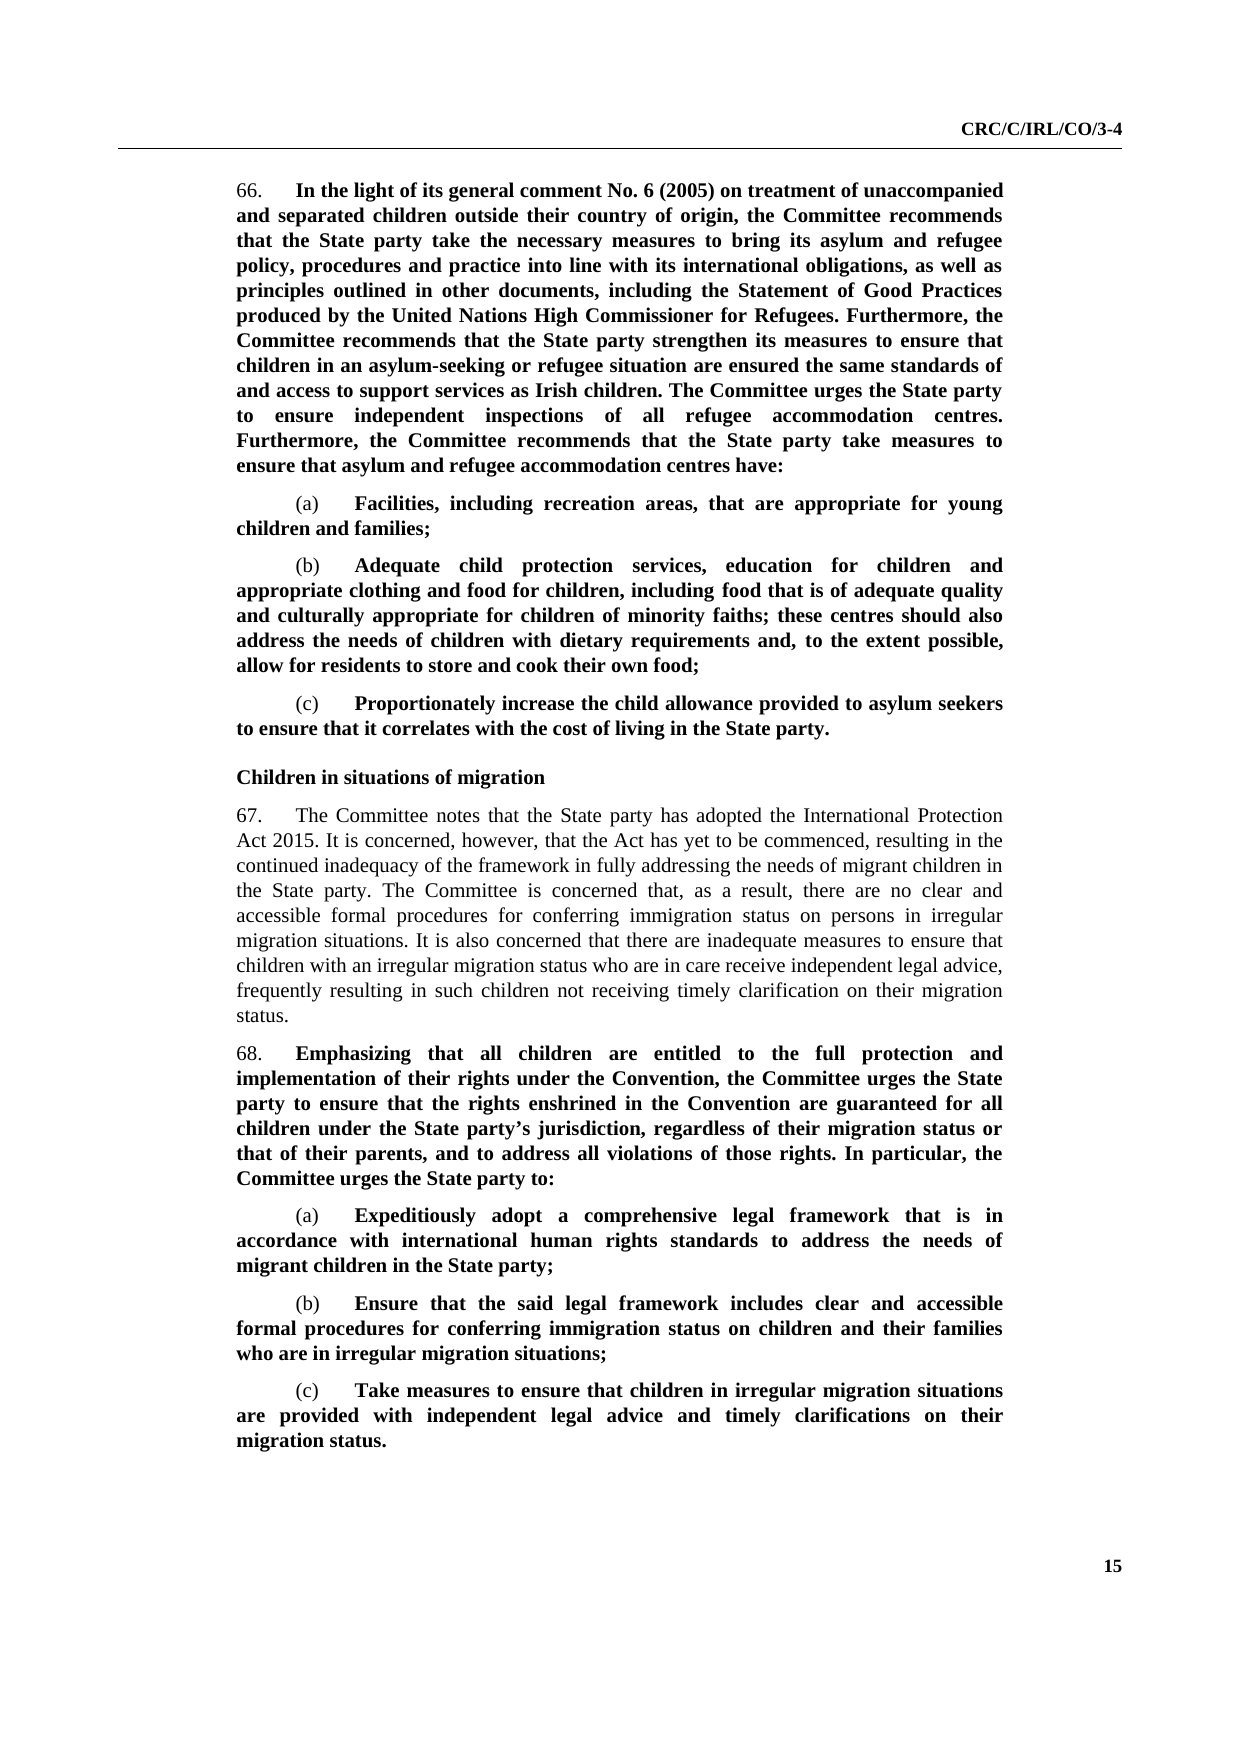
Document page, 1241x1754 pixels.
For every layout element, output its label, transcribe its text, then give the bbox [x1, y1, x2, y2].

text 68. Emphasizing that all children are entitled to the full protection and implementation of their rights under the Convention, the Committee urges the State party to ensure that the rights enshrined in the Convention are guaranteed for all children under the State party’s jurisdiction, regardless of their migration status or that of their parents, and to address all violations of those rights. In particular, the Committee urges the State party to: [236, 1040, 1004, 1190]
text 66. In the light of its general comment No. 6 (2005) on treatment of unaccompanied and separated children outside their country of origin, the Committee recommends that the State party take the necessary measures to bring its asylum and refugee policy, procedures and practice into line with its international obligations, as well as principles outlined in other documents, including the Statement of Good Practices produced by the United Nations High Commissioner for Refugees. Furthermore, the Committee recommends that the State party strengthen its measures to ensure that children in an asylum-seeking or refugee situation are ensured the same standards of and access to support services as Irish children. The Committee urges the State party to ensure independent inspections of all refugee accommodation centres. Furthermore, the Committee recommends that the State party take measures to ensure that asylum and refugee accommodation centres have: [236, 177, 1004, 477]
text Children in situations of migration [118, 765, 1004, 790]
text (a) Facilities, including recreation areas, that are appropriate for young children and families; [236, 490, 1004, 540]
text (a) Expeditiously adopt a comprehensive legal framework that is in accordance with international human rights standards to address the needs of migrant children in the State party; [236, 1202, 1004, 1277]
text (c) Take measures to ensure that children in irregular migration situations are provided with independent legal advice and timely clarifications on their migration status. [236, 1377, 1004, 1452]
text (b) Ensure that the said legal framework includes clear and accessible formal procedures for conferring immigration status on children and their families who are in irregular migration situations; [236, 1290, 1004, 1365]
text (c) Proportionately increase the child allowance provided to asylum seekers to ensure that it correlates with the cost of living in the State party. [236, 690, 1004, 740]
text (b) Adequate child protection services, education for children and appropriate clothing and food for children, including food that is of adequate quality and culturally appropriate for children of minority faiths; these centres should also address the needs of children with dietary requirements and, to the extent possible, allow for residents to store and cook their own food; [236, 552, 1004, 677]
text 67. The Committee notes that the State party has adopted the International Protection Act 2015. It is concerned, however, that the Act has yet to be commenced, resulting in the continued inadequacy of the framework in fully addressing the needs of migrant children in the State party. The Committee is concerned that, as a result, there are no clear and accessible formal procedures for conferring immigration status on persons in irregular migration situations. It is also concerned that there are inadequate measures to ensure that children with an irregular migration status who are in care receive independent legal advice, frequently resulting in such children not receiving timely clarification on their migration status. [236, 802, 1004, 1027]
